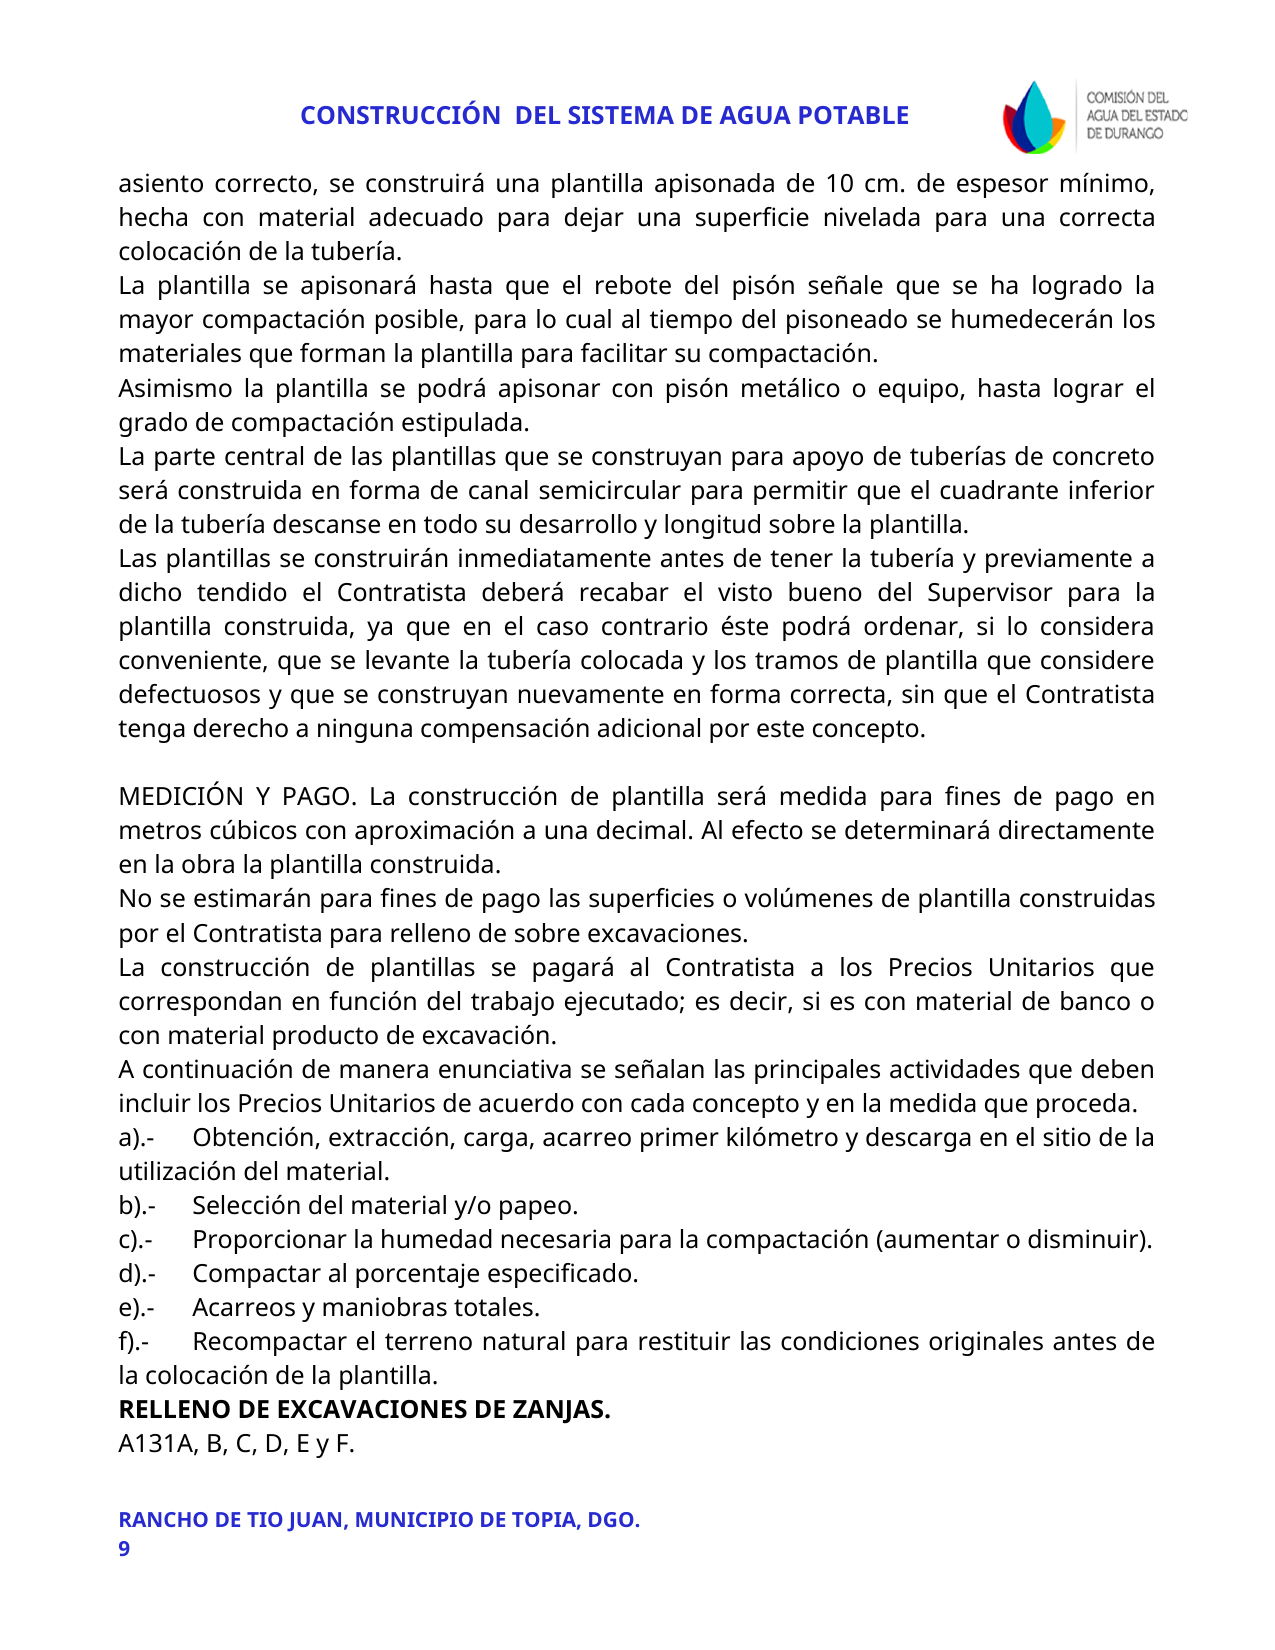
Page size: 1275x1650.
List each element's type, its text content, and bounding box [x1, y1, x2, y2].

text RELLENO DE EXCAVACIONES DE ZANJAS. [118, 1392, 1157, 1426]
text MEDICIÓN Y PAGO. La construcción de plantilla será medida para fines de pago en metros cúbicos con aproximación a una decimal. Al efecto se determinará directamente en la obra la plantilla construida. [118, 779, 1157, 881]
text b).- Selección del material y/o papeo. [118, 1188, 1157, 1222]
text La parte central de las plantillas que se construyan para apoyo de tuberías de concreto será construida en forma de canal semicircular para permitir que el cuadrante inferior de la tubería descanse en todo su desarrollo y longitud sobre la plantilla. [118, 438, 1157, 541]
picture [1000, 78, 1191, 157]
text d).- Compactar al porcentaje especificado. [118, 1256, 1157, 1290]
text e).- Acarreos y maniobras totales. [118, 1290, 1157, 1324]
text Asimismo la plantilla se podrá apisonar con pisón metálico o equipo, hasta lograr el grado de compactación estipulada. [118, 370, 1157, 438]
text La plantilla se apisonará hasta que el rebote del pisón señale que se ha logrado la mayor compactación posible, para lo cual al tiempo del pisoneado se humedecerán los materiales que forman la plantilla para facilitar su compactación. [118, 268, 1157, 370]
text La construcción de plantillas se pagará al Contratista a los Precios Unitarios que correspondan en función del trabajo ejecutado; es decir, si es con material de banco o con material producto de excavación. [118, 949, 1157, 1051]
text a).- Obtención, extracción, carga, acarreo primer kilómetro y descarga en el sitio de la utilización del material. [118, 1119, 1157, 1188]
text Las plantillas se construirán inmediatamente antes de tener la tubería y previamente a dicho tendido el Contratista deberá recabar el visto bueno del Supervisor para la plantilla construida, ya que en el caso contrario éste podrá ordenar, si lo considera conveniente, que se levante la tubería colocada y los tramos de plantilla que considere defectuosos y que se construyan nuevamente en forma correcta, sin que el Contratista tenga derecho a ninguna compensación adicional por este concepto. [118, 541, 1157, 745]
text c).- Proporcionar la humedad necesaria para la compactación (aumentar o disminuir). [118, 1222, 1157, 1256]
text A131A, B, C, D, E y F. [118, 1426, 1157, 1460]
text A continuación de manera enunciativa se señalan las principales actividades que deben incluir los Precios Unitarios de acuerdo con cada concepto y en la medida que proceda. [118, 1051, 1157, 1119]
text No se estimarán para fines de pago las superficies o volúmenes de plantilla construidas por el Contratista para relleno de sobre excavaciones. [118, 881, 1157, 949]
text f).- Recompactar el terreno natural para restituir las condiciones originales antes de la colocación de la plantilla. [118, 1324, 1157, 1392]
